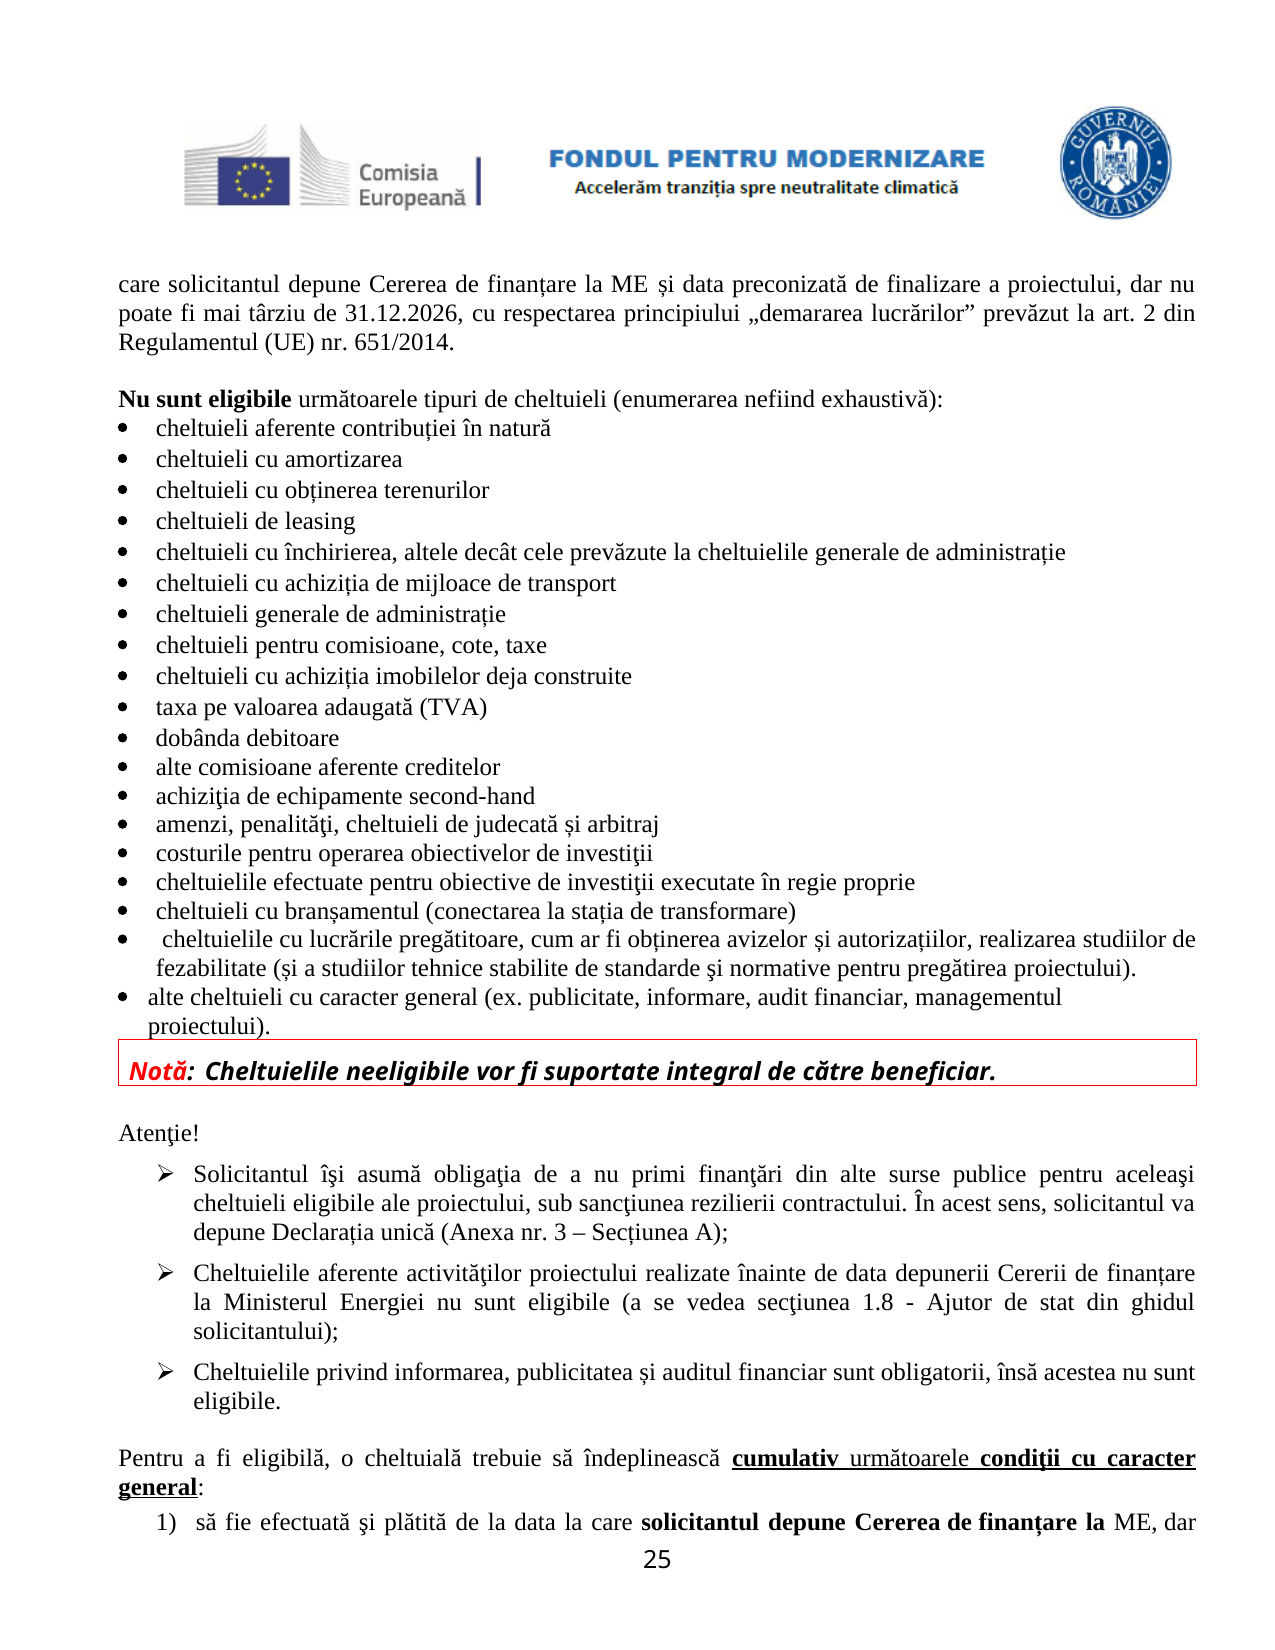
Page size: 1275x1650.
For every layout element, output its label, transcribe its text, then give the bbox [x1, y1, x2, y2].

list cheltuieli cu achiziția de mijloace de transport [118, 568, 1196, 597]
list taxa pe valoarea adaugată (TVA) [118, 692, 1196, 721]
list cheltuieli de leasing [118, 506, 1196, 535]
text Pentru a fi eligibilă, o cheltuială trebuie să îndeplinească cumulativ următoarele condiţii cu caracter general: [118, 1443, 1196, 1501]
list cheltuieli cu închirierea, altele decât cele prevăzute la cheltuielile generale de administrație [118, 537, 1196, 566]
list cheltuieli cu obținerea terenurilor [118, 475, 1196, 504]
list cheltuieli aferente contribuției în natură [118, 413, 1196, 442]
list cheltuielile cu lucrările pregătitoare, cum ar fi obținerea avizelor și autorizațiilor, realizarea studiilor de fezabilitate (și a studiilor tehnice stabilite de standarde şi normative pentru pregătirea proiectului). [118, 924, 1196, 982]
list cheltuieli cu amortizarea [118, 444, 1196, 473]
list achiziţia de echipamente second-hand [118, 781, 1196, 809]
list Cheltuielile aferente activităţilor proiectului realizate înainte de data depunerii Cererii de finanțare la Ministerul Energiei nu sunt eligibile (a se vedea secţiunea 1.8 - Ajutor de stat din ghidul solicitantului); [156, 1258, 1196, 1344]
list cheltuieli pentru comisioane, cote, taxe [118, 630, 1196, 659]
list Cheltuielile privind informarea, publicitatea și auditul financiar sunt obligatorii, însă acestea nu sunt eligibile. [156, 1357, 1196, 1414]
list dobânda debitoare [118, 723, 1196, 752]
list amenzi, penalităţi, cheltuieli de judecată și arbitraj [118, 809, 1196, 838]
list cheltuieli cu achiziția imobilelor deja construite [118, 661, 1196, 690]
text Atenţie! [118, 1118, 1134, 1147]
picture [144, 83, 1223, 241]
list Solicitantul îşi asumă obligaţia de a nu primi finanţări din alte surse publice pentru aceleaşi cheltuieli eligibile ale proiectului, sub sancţiunea rezilierii contractului. În acest sens, solicitantul va depune Declarația unică (Anexa nr. 3 – Secțiunea A); [156, 1159, 1196, 1246]
list costurile pentru operarea obiectivelor de investiţii [118, 838, 1196, 867]
list alte cheltuieli cu caracter general (ex. publicitate, informare, audit financiar, managementul proiectului). [118, 982, 1168, 1039]
text Nu sunt eligibile următoarele tipuri de cheltuieli (enumerarea nefiind exhaustivă): [118, 384, 1196, 413]
list cheltuieli cu branșamentul (conectarea la stația de transformare) [118, 896, 1196, 924]
list alte comisioane aferente creditelor [118, 752, 1196, 781]
list cheltuieli generale de administrație [118, 599, 1196, 628]
list cheltuielile efectuate pentru obiective de investiţii executate în regie proprie [118, 867, 1196, 896]
